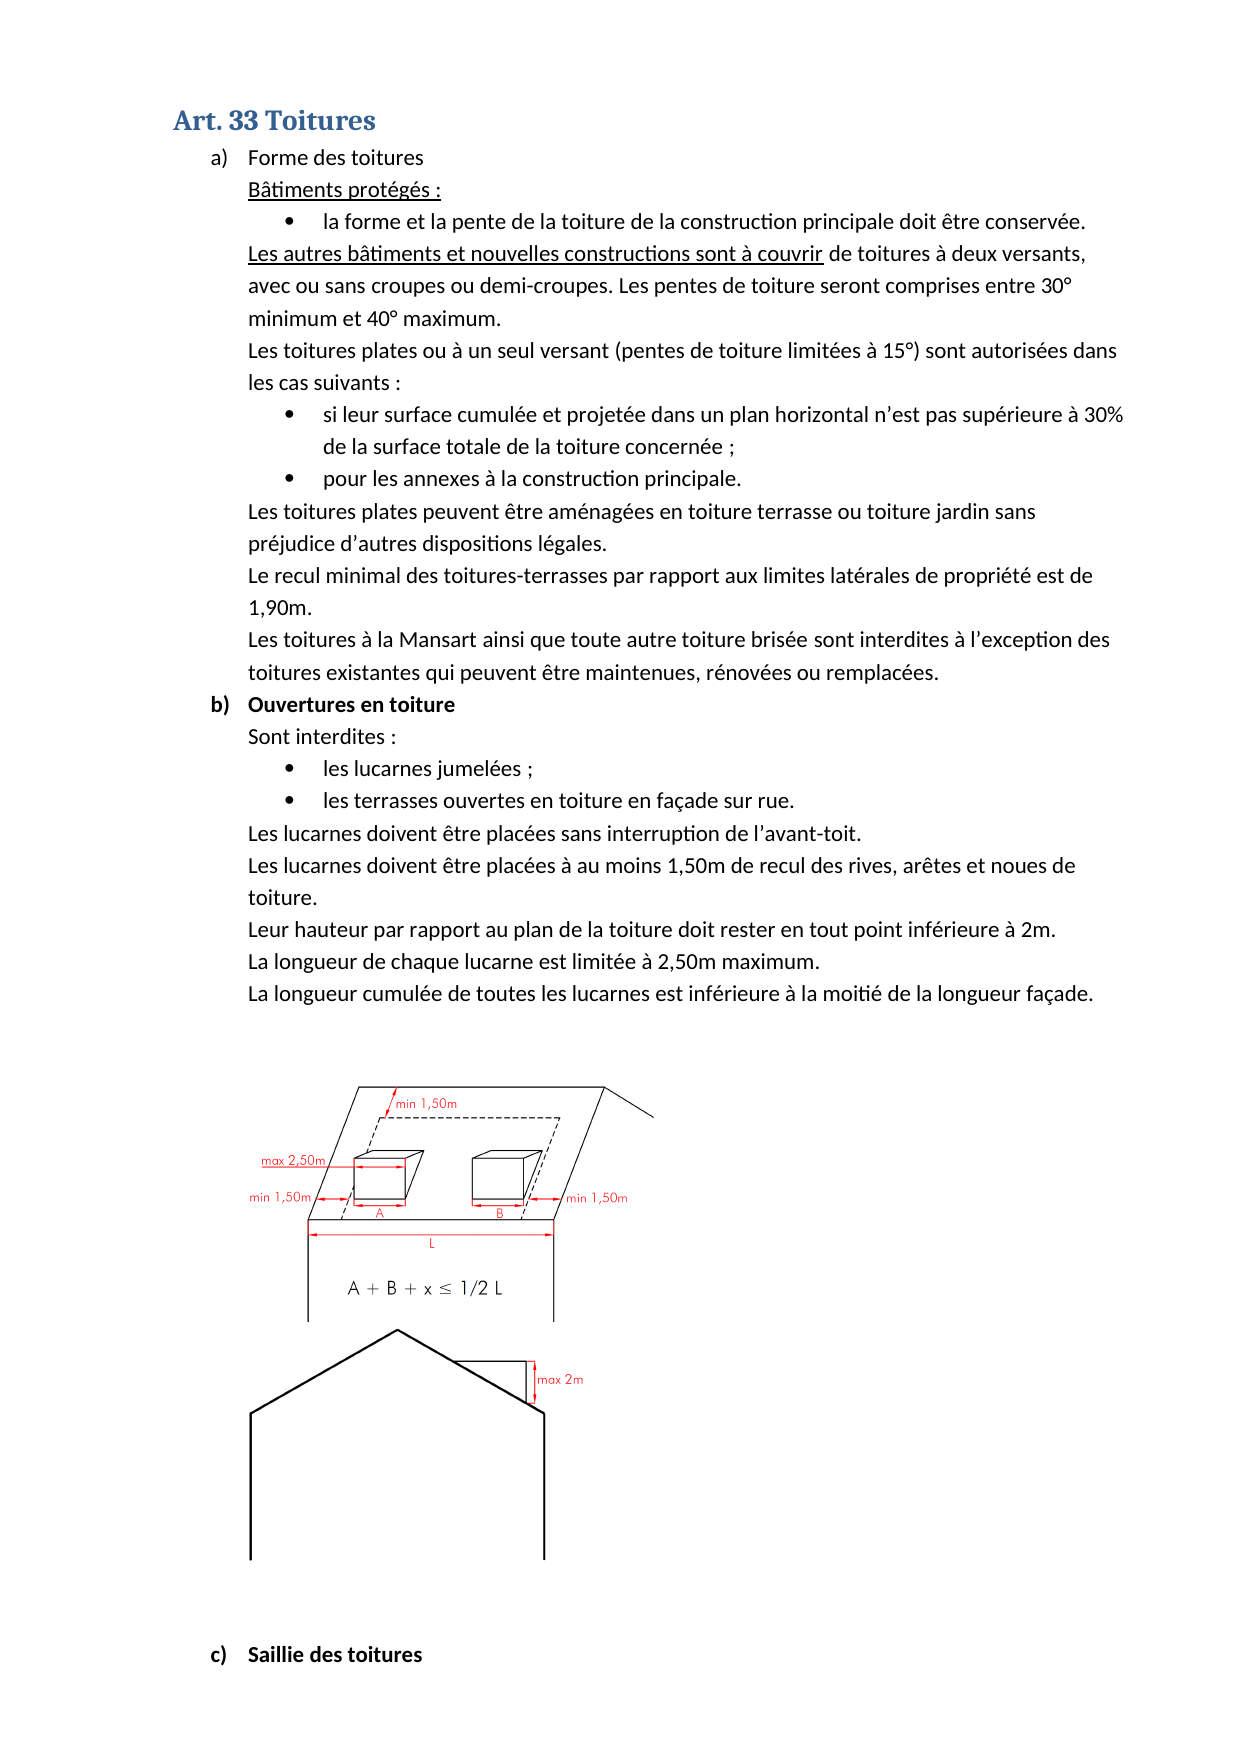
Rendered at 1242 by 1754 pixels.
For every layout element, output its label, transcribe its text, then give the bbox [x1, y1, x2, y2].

list pour les annexes à la construction principale. [285, 464, 1129, 493]
list Ouvertures en toiture [210, 690, 1129, 718]
list les lucarnes jumelées ; [285, 754, 1129, 782]
list les terrasses ouvertes en toiture en façade sur rue. [285, 786, 1129, 814]
list Sont interdites : [248, 722, 1129, 750]
list Bâtiments protégés : [248, 175, 1129, 203]
subtitle Art. 33 Toitures [173, 104, 1129, 138]
list Les toitures plates ou à un seul versant (pentes de toiture limitées à 15°) sont autorisées dans les cas suivants : [248, 336, 1129, 396]
list Forme des toitures [210, 143, 1129, 171]
list si leur surface cumulée et projetée dans un plan horizontal n’est pas supérieure à 30% de la surface totale de la toiture concernée ; [285, 400, 1129, 460]
list Les lucarnes doivent être placées sans interruption de l’avant-toit. [248, 819, 1129, 847]
list La longueur cumulée de toutes les lucarnes est inférieure à la moitié de la longueur façade. [248, 979, 1129, 1008]
list Le recul minimal des toitures-terrasses par rapport aux limites latérales de propriété est de 1,90m. [248, 561, 1129, 621]
list Les autres bâtiments et nouvelles constructions sont à couvrir de toitures à deux versants, avec ou sans croupes ou demi-croupes. Les pentes de toiture seront comprises entre 30° minimum et 40° maximum. [248, 239, 1129, 332]
list Les toitures plates peuvent être aménagées en toiture terrasse ou toiture jardin sans préjudice d’autres dispositions légales. [248, 497, 1129, 557]
list Saillie des toitures [210, 1640, 1129, 1668]
list La longueur de chaque lucarne est limitée à 2,50m maximum. [248, 947, 1129, 975]
list Leur hauteur par rapport au plan de la toiture doit rester en tout point inférieure à 2m. [248, 915, 1129, 943]
list la forme et la pente de la toiture de la construction principale doit être conservée. [285, 207, 1129, 235]
list Les toitures à la Mansart ainsi que toute autre toiture brisée sont interdites à l’exception des toitures existantes qui peuvent être maintenues, rénovées ou remplacées. [248, 626, 1129, 686]
list Les lucarnes doivent être placées à au moins 1,50m de recul des rives, arêtes et noues de toiture. [248, 851, 1129, 911]
